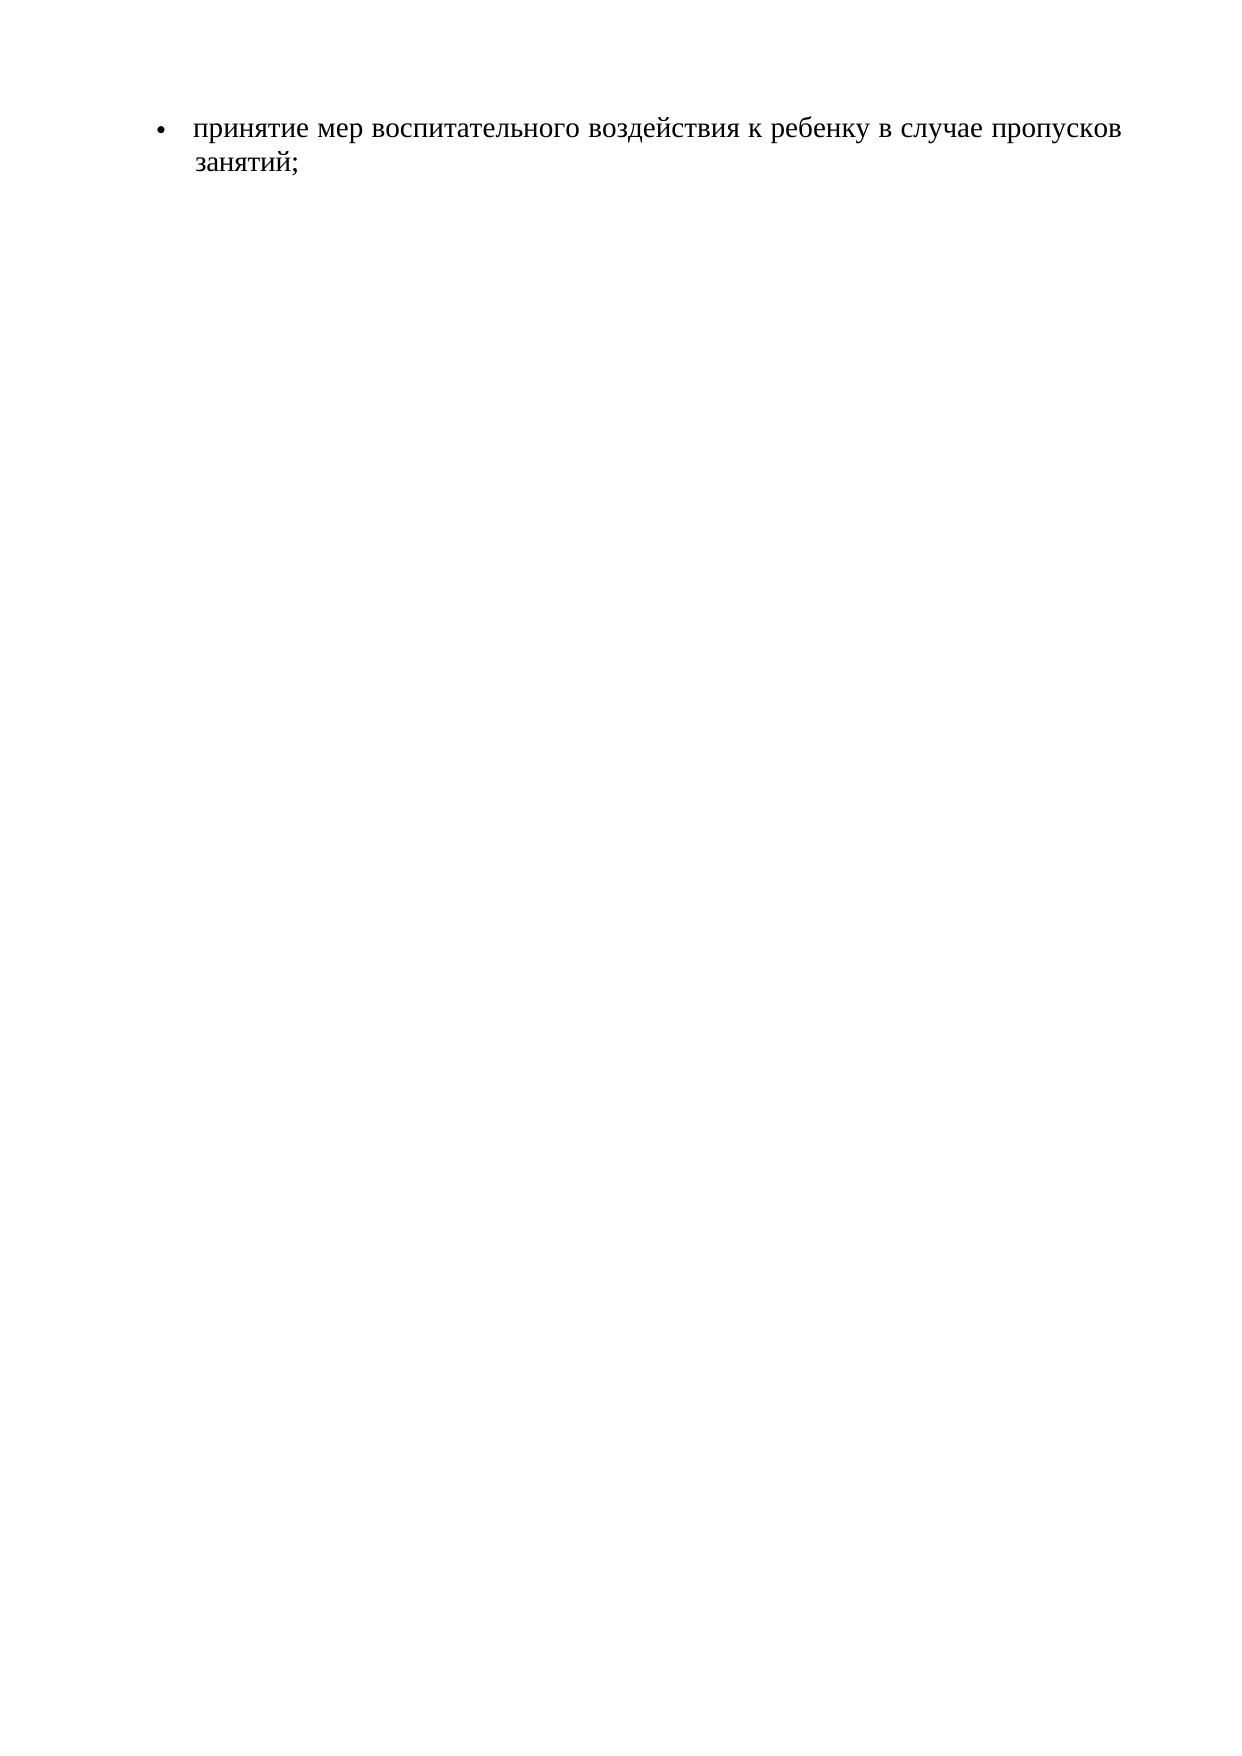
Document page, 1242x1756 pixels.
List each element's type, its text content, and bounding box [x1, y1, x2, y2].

list принятие мер воспитательного воздействия к ребенку в случае пропусков занятий; [157, 110, 1123, 177]
